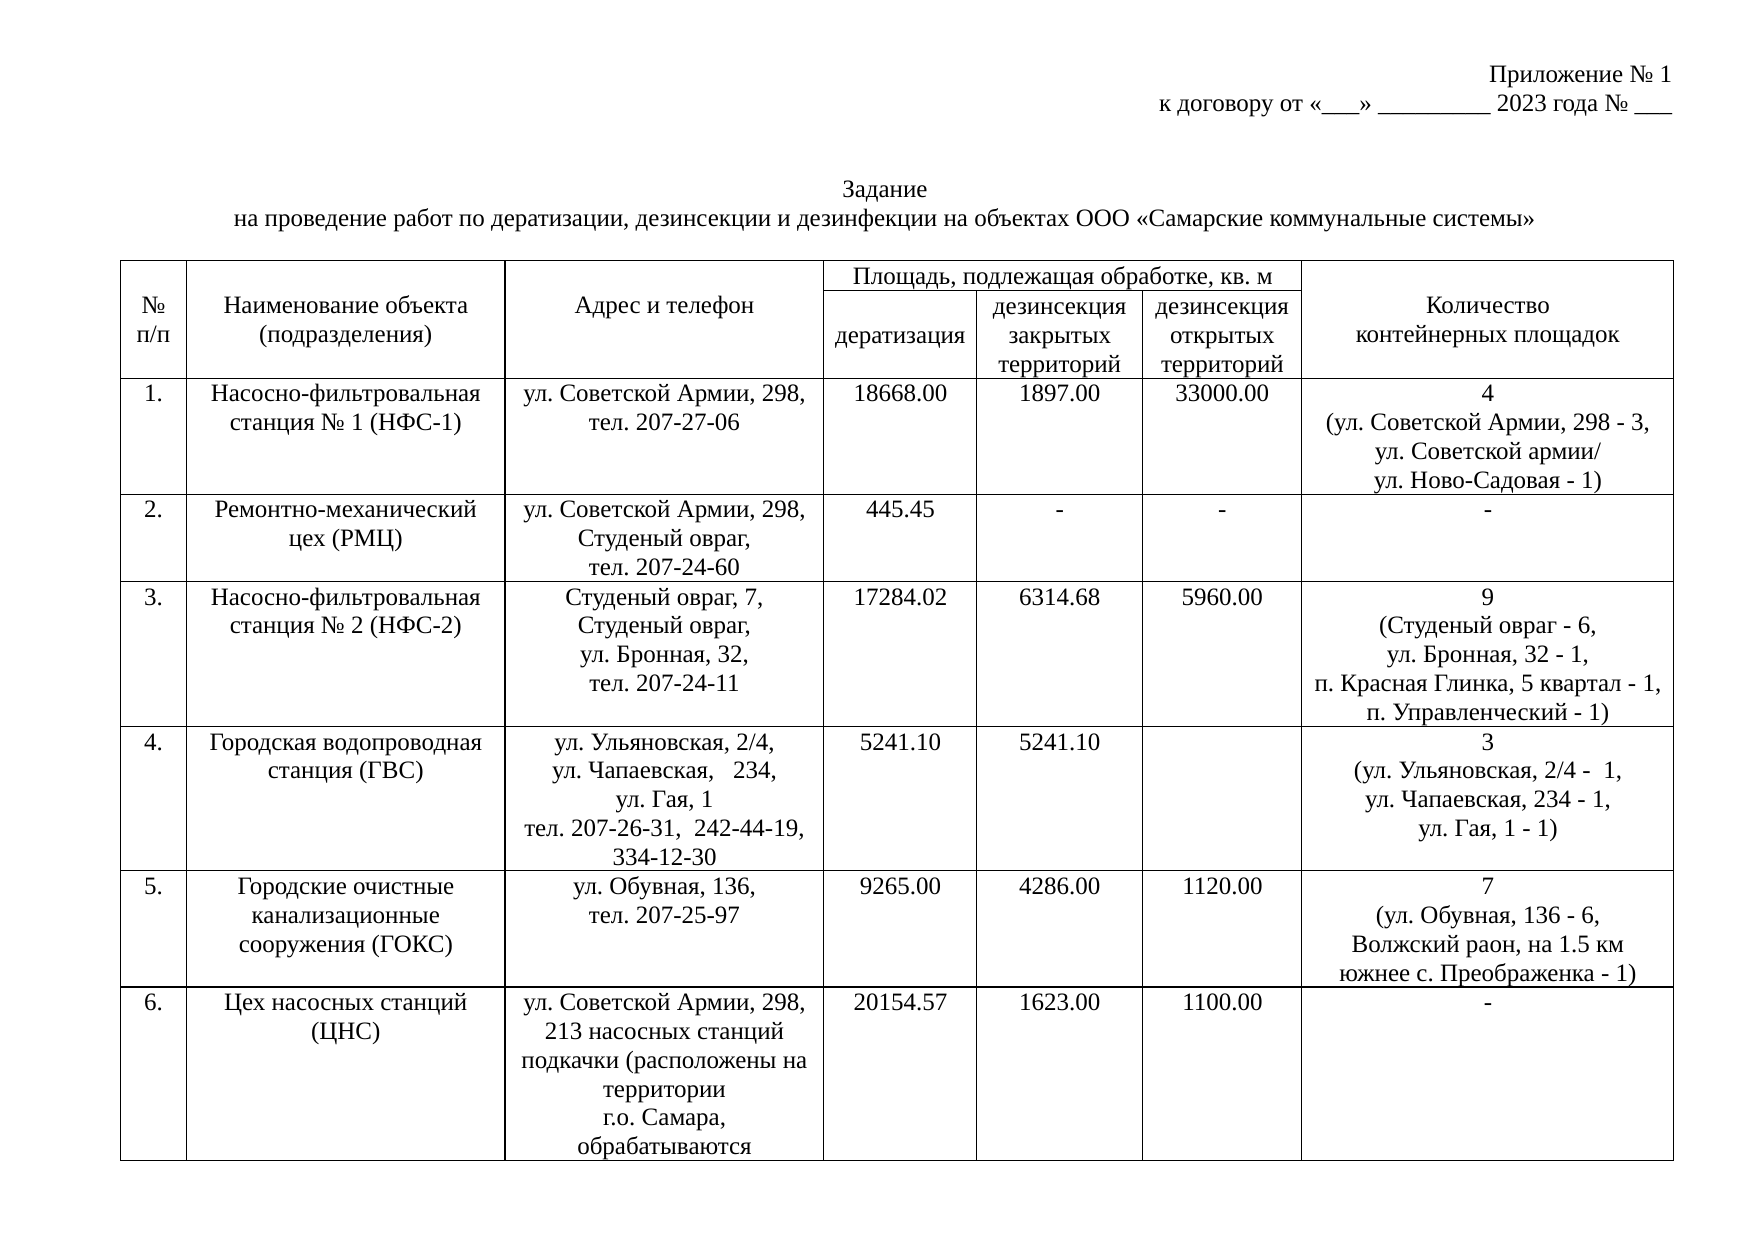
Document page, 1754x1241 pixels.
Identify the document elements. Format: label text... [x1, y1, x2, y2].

text к договору от «___» _________ 2023 года № ___ [68, 88, 1672, 117]
table_cell 5241.10 [824, 727, 976, 870]
table_cell Насосно-фильтровальная станция № 1 (НФС-1) [187, 379, 504, 493]
table_cell 6314.68 [977, 582, 1142, 726]
table_cell - [977, 495, 1142, 581]
table_cell 1120.00 [1143, 871, 1301, 986]
table_cell 2. [121, 495, 186, 581]
table_cell 1100.00 [1143, 988, 1301, 1160]
table_header Площадь, подлежащая обработке, кв. м [824, 261, 1301, 290]
table_cell дератизация [824, 291, 976, 377]
table_cell 33000.00 [1143, 379, 1301, 493]
table_cell Ремонтно-механический цех (РМЦ) [187, 495, 504, 581]
table_cell 5. [121, 871, 186, 986]
table_cell 9265.00 [824, 871, 976, 986]
table_cell ул. Обувная, 136, тел. 207-25-97 [506, 871, 823, 986]
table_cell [187, 988, 504, 1160]
table_cell дезинсекция закрытых территорий [977, 291, 1142, 377]
table_cell 9 (Студеный овраг - 6, ул. Бронная, 32 - 1, п. Красная Глинка, 5 квартал - 1, п. Управленческий - 1) [1302, 582, 1673, 726]
table_cell 5241.10 [977, 727, 1142, 870]
table_cell [1143, 727, 1301, 870]
table_cell - [1302, 495, 1673, 581]
table_cell 4286.00 [977, 871, 1142, 986]
table_cell 3 (ул. Ульяновская, 2/4 - 1, ул. Чапаевская, 234 - 1, ул. Гая, 1 - 1) [1302, 727, 1673, 870]
table_cell 1623.00 [977, 988, 1142, 1160]
text на проведение работ по дератизации, дезинсекции и дезинфекции на объектах ООО «Самарские коммунальные системы» [68, 203, 1701, 232]
table_cell - [1143, 495, 1301, 581]
table_cell Студеный овраг, 7, Студеный овраг, ул. Бронная, 32, тел. 207-24-11 [506, 582, 823, 726]
table_cell 20154.57 [824, 988, 976, 1160]
table_cell 1. [121, 379, 186, 493]
table_cell ул. Ульяновская, 2/4, ул. Чапаевская, 234, ул. Гая, 1 тел. 207-26-31, 242-44-19, 334-12-30 [506, 727, 823, 870]
table_cell Насосно-фильтровальная станция № 2 (НФС-2) [187, 582, 504, 726]
table_cell Городские очистные канализационные сооружения (ГОКС) [187, 871, 504, 986]
table_cell 17284.02 [824, 582, 976, 726]
table_cell ул. Советской Армии, 298, Студеный овраг, тел. 207-24-60 [506, 495, 823, 581]
table_cell 6. [121, 988, 186, 1160]
table_cell 18668.00 [824, 379, 976, 493]
table_cell дезинсекция открытых территорий [1143, 291, 1301, 377]
table_cell - [1302, 988, 1673, 1160]
table_cell 4. [121, 727, 186, 870]
text Задание [68, 174, 1701, 203]
table_cell 3. [121, 582, 186, 726]
table_cell 445.45 [824, 495, 976, 581]
table_cell ул. Советской Армии, 298, тел. 207-27-06 [506, 379, 823, 493]
table_header Количество контейнерных площадок [1302, 261, 1673, 377]
table_header Наименование объекта (подразделения) [187, 261, 504, 377]
table_cell Городская водопроводная станция (ГВС) [187, 727, 504, 870]
table_cell 7 (ул. Обувная, 136 - 6, Волжский раон, на 1.5 км южнее с. Преображенка - 1) [1302, 871, 1673, 986]
table_cell 5960.00 [1143, 582, 1301, 726]
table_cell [506, 988, 823, 1160]
table_cell 1897.00 [977, 379, 1142, 493]
table_cell 4 (ул. Советской Армии, 298 - 3, ул. Советской армии/ ул. Ново-Садовая - 1) [1302, 379, 1673, 493]
table_header № п/п [121, 261, 186, 377]
text Приложение № 1 [68, 59, 1672, 88]
table_header Адрес и телефон [506, 261, 823, 377]
